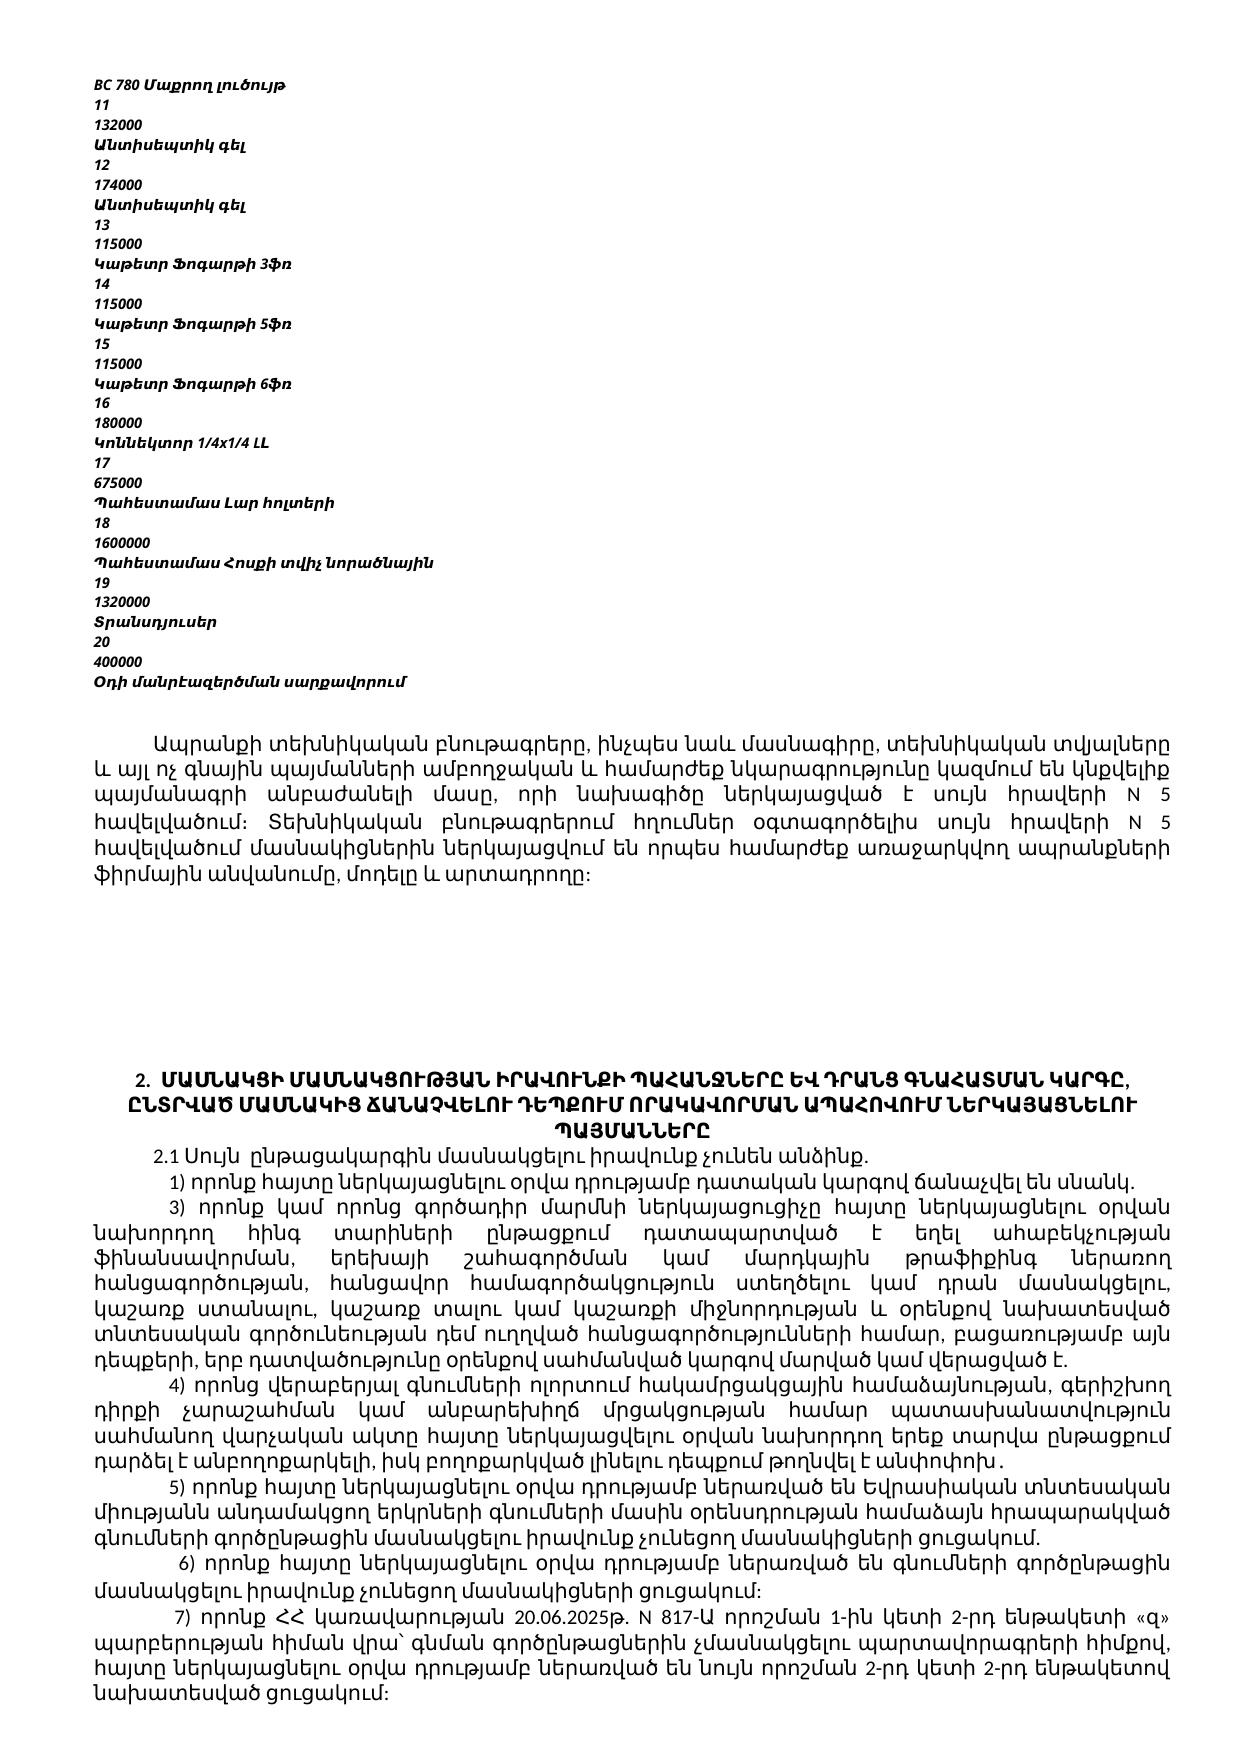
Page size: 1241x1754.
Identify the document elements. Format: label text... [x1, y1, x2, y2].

text 7) որոնք ՀՀ կառավարության 20.06.2025թ. N 817-Ա որոշման 1-ին կետի 2-րդ ենթակետի «զ» պարբերության հիման վրա՝ գնման գործընթացներին չմասնակցելու պարտավորագրերի հիմքով, հայտը ներկայացնելու օրվա դրությամբ ներառված են նույն որոշման 2-րդ կետի 2-րդ ենթակետով նախատեսված ցուցակում: [94, 1604, 1171, 1706]
text Ապրանքի տեխնիկական բնութագրերը, ինչպես նաև մասնագիրը, տեխնիկական տվյալները և այլ ոչ գնային պայմանների ամբողջական և համարժեք նկարագրությունը կազմում են կնքվելիք պայմանագրի անբաժանելի մասը, որի նախագիծը ներկայացված է սույն հրավերի N 5 հավելվածում։ Տեխնիկական բնութագրերում հղումներ օգտագործելիս սույն հրավերի N 5 հավելվածում մասնակիցներին ներկայացվում են որպես համարժեք առաջարկվող ապրանքների ֆիրմային անվանումը, մոդելը և արտադրողը: [94, 731, 1171, 886]
text 5) որոնք հայտը ներկայացնելու օրվա դրությամբ ներառված են Եվրասիական տնտեսական միությանն անդամակցող երկրների գնումների մասին օրենսդրության համաձայն հրապարակված գնումների գործընթացին մասնակցելու իրավունք չունեցող մասնակիցների ցուցակում. [94, 1474, 1171, 1550]
text 2.1 Սույն ընթացակարգին մասնակցելու իրավունք չունեն անձինք. [94, 1143, 1171, 1169]
text 6) որոնք հայտը ներկայացնելու օրվա դրությամբ ներառված են գնումների գործընթացին մասնակցելու իրավունք չունեցող մասնակիցների ցուցակում: [94, 1550, 1171, 1604]
text 4) որոնց վերաբերյալ գնումների ոլորտում հակամրցակցային համաձայնության, գերիշխող դիրքի չարաշահման կամ անբարեխիղճ մրցակցության համար պատասխանատվություն սահմանող վարչական ակտը հայտը ներկայացվելու օրվան նախորդող երեք տարվա ընթացքում դարձել է անբողոքարկելի, իսկ բողոքարկված լինելու դեպքում թողնվել է անփոփոխ․ [94, 1372, 1171, 1474]
text 2. ՄԱՍՆԱԿՑԻ ՄԱՍՆԱԿՑՈՒԹՅԱՆ ԻՐԱՎՈՒՆՔԻ ՊԱՀԱՆՋՆԵՐԸ ԵՎ ԴՐԱՆՑ ԳՆԱՀԱՏՄԱՆ ԿԱՐԳԸ, ԸՆՏՐՎԱԾ ՄԱՍՆԱԿԻՑ ՃԱՆԱՉՎԵԼՈՒ ԴԵՊՔՈՒՄ ՈՐԱԿԱՎՈՐՄԱՆ ԱՊԱՀՈՎՈՒՄ ՆԵՐԿԱՅԱՑՆԵԼՈՒ ՊԱՅՄԱՆՆԵՐԸ [94, 1067, 1171, 1143]
text 1) որոնք հայտը ներկայացնելու օրվա դրությամբ դատական կարգով ճանաչվել են սնանկ. [94, 1169, 1171, 1194]
text 3) որոնք կամ որոնց գործադիր մարմնի ներկայացուցիչը հայտը ներկայացնելու օրվան նախորդող հինգ տարիների ընթացքում դատապարտված է եղել ահաբեկչության ֆինանսավորման, երեխայի շահագործման կամ մարդկային թրաֆիքինգ ներառող հանցագործության, հանցավոր համագործակցություն ստեղծելու կամ դրան մասնակցելու, կաշառք ստանալու, կաշառք տալու կամ կաշառքի միջնորդության և օրենքով նախատեսված տնտեսական գործունեության դեմ ուղղված հանցագործությունների համար, բացառությամբ այն դեպքերի, երբ դատվածությունը օրենքով սահմանված կարգով մարված կամ վերացված է. [94, 1194, 1171, 1372]
